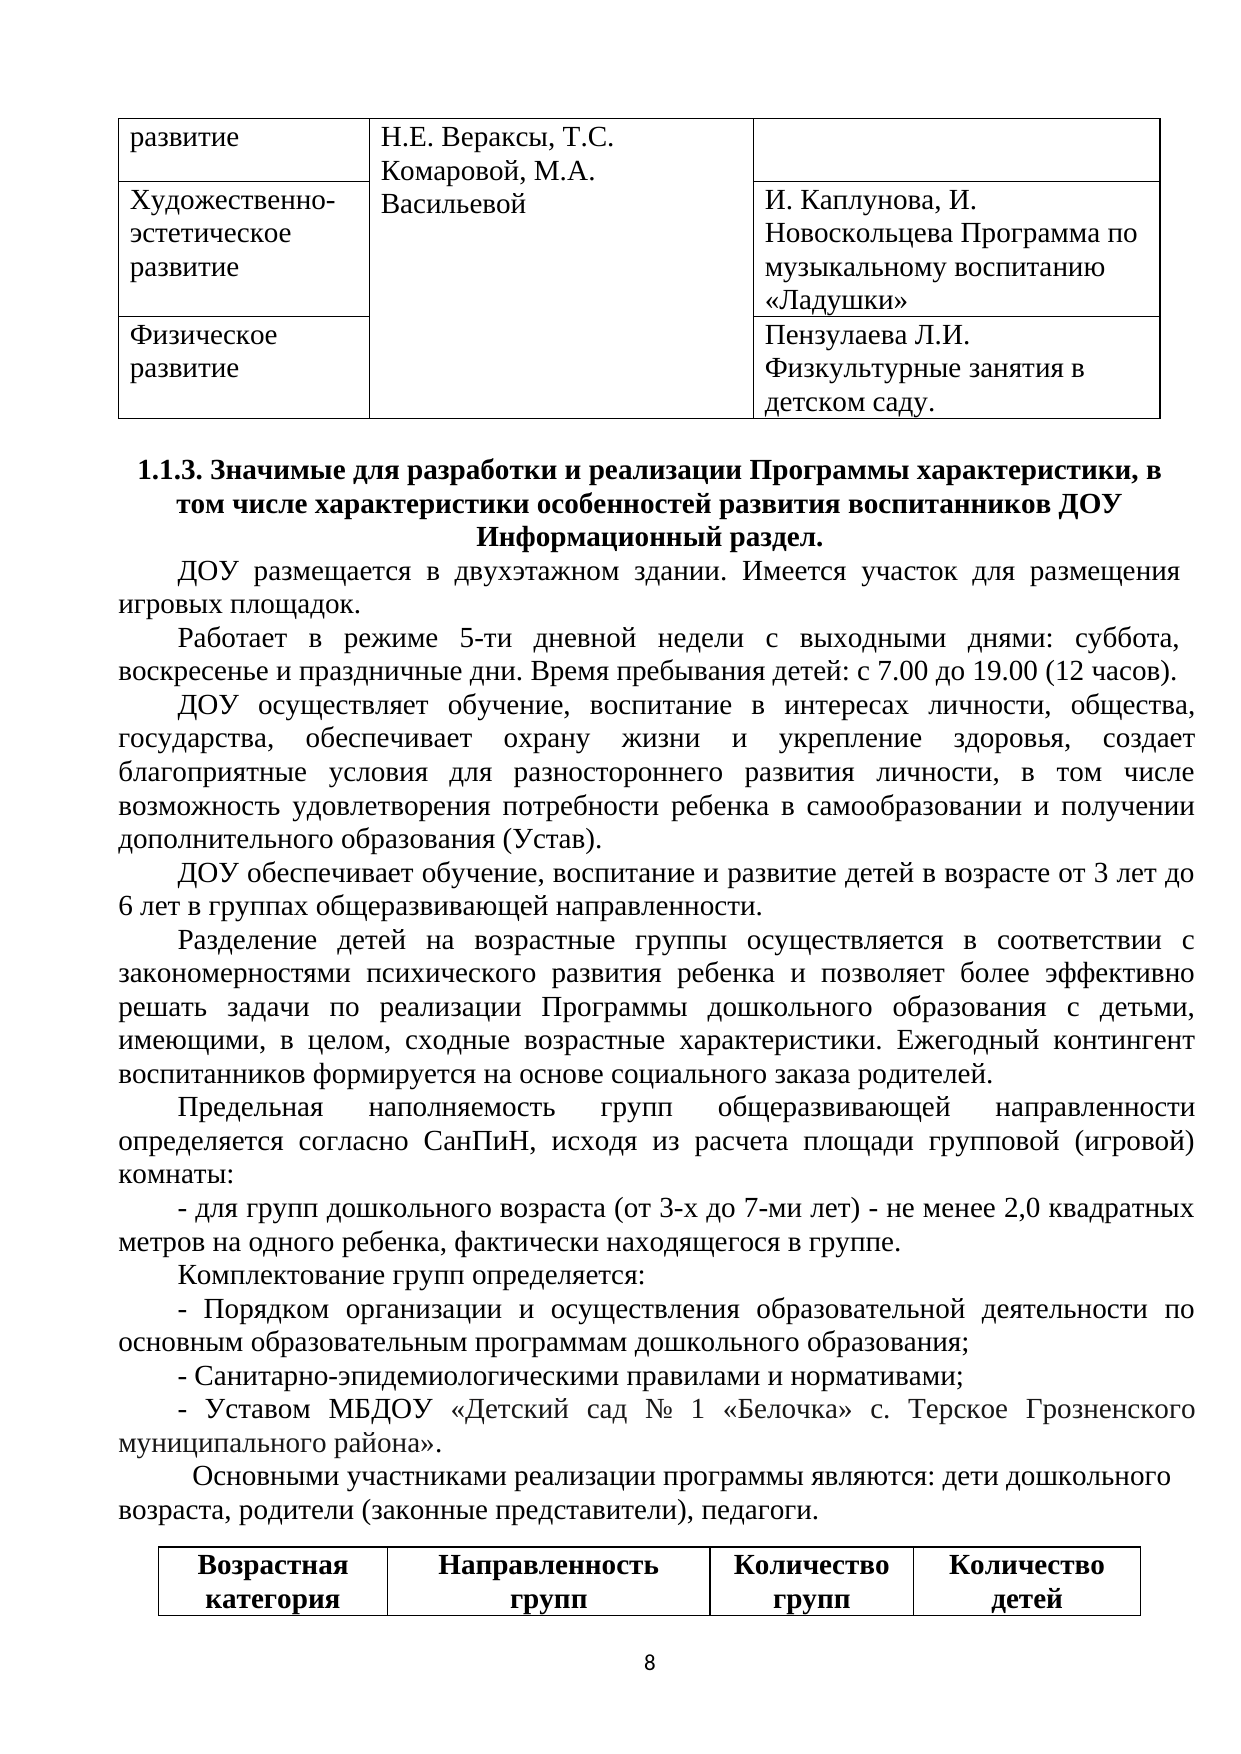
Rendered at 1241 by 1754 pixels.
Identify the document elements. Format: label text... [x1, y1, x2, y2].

text - для групп дошкольного возраста (от 3-х до 7-ми лет) - не менее 2,0 квадратных метров на одного ребенка, фактически находящегося в группе. [118, 1190, 1196, 1257]
text Работает в режиме 5-ти дневной недели с выходными днями: суббота, воскресенье и праздничные дни. Время пребывания детей: с 7.00 до 19.00 (12 часов). [118, 620, 1181, 687]
text 1.1.3. Значимые для разработки и реализации Программы характеристики, в том числе характеристики особенностей развития воспитанников ДОУ [118, 452, 1181, 519]
table_cell И. Каплунова, И. Новоскольцева Программа по музыкальному воспитанию «Ладушки» [754, 182, 1159, 316]
text Основными участниками реализации программы являются: дети дошкольного возраста, родители (законные представители), педагоги. [118, 1458, 1181, 1526]
table_header Направленность групп [388, 1548, 709, 1614]
text ДОУ осуществляет обучение, воспитание в интересах личности, общества, государства, обеспечивает охрану жизни и укрепление здоровья, создает благоприятные условия для разностороннего развития личности, в том числе возможность удовлетворения потребности ребенка в самообразовании и получении дополнительного образования (Устав). [118, 687, 1196, 855]
text Комплектование групп определяется: [118, 1257, 1196, 1291]
table_cell Художественно-эстетическое развитие [119, 182, 369, 316]
text - Порядком организации и осуществления образовательной деятельности по основным образовательным программам дошкольного образования; [118, 1291, 1196, 1358]
text - Санитарно-эпидемиологическими правилами и нормативами; [118, 1358, 1196, 1391]
text ДОУ обеспечивает обучение, воспитание и развитие детей в возрасте от 3 лет до 6 лет в группах общеразвивающей направленности. [118, 855, 1196, 922]
table_cell Пензулаева Л.И. Физкультурные занятия в детском саду. [754, 317, 1159, 418]
table_header Возрастная категория [159, 1548, 387, 1614]
table_header Количество групп [711, 1548, 913, 1614]
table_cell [119, 119, 369, 181]
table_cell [754, 119, 1159, 181]
text ДОУ размещается в двухэтажном здании. Имеется участок для размещения игровых площадок. [118, 553, 1181, 620]
text - Уставом МБДОУ «Детский сад № 1 «Белочка» с. Терское Грозненского муниципального района». [118, 1391, 1196, 1458]
table_header Количество детей [914, 1548, 1140, 1614]
text Информационный раздел. [118, 519, 1181, 553]
table_cell Физическое развитие [119, 317, 369, 418]
text Разделение детей на возрастные группы осуществляется в соответствии с закономерностями психического развития ребенка и позволяет более эффективно решать задачи по реализации Программы дошкольного образования с детьми, имеющими, в целом, сходные возрастные характеристики. Ежегодный контингент воспитанников формируется на основе социального заказа родителей. [118, 922, 1196, 1089]
text Предельная наполняемость групп общеразвивающей направленности определяется согласно СанПиН, исходя из расчета площади групповой (игровой) комнаты: [118, 1089, 1196, 1190]
